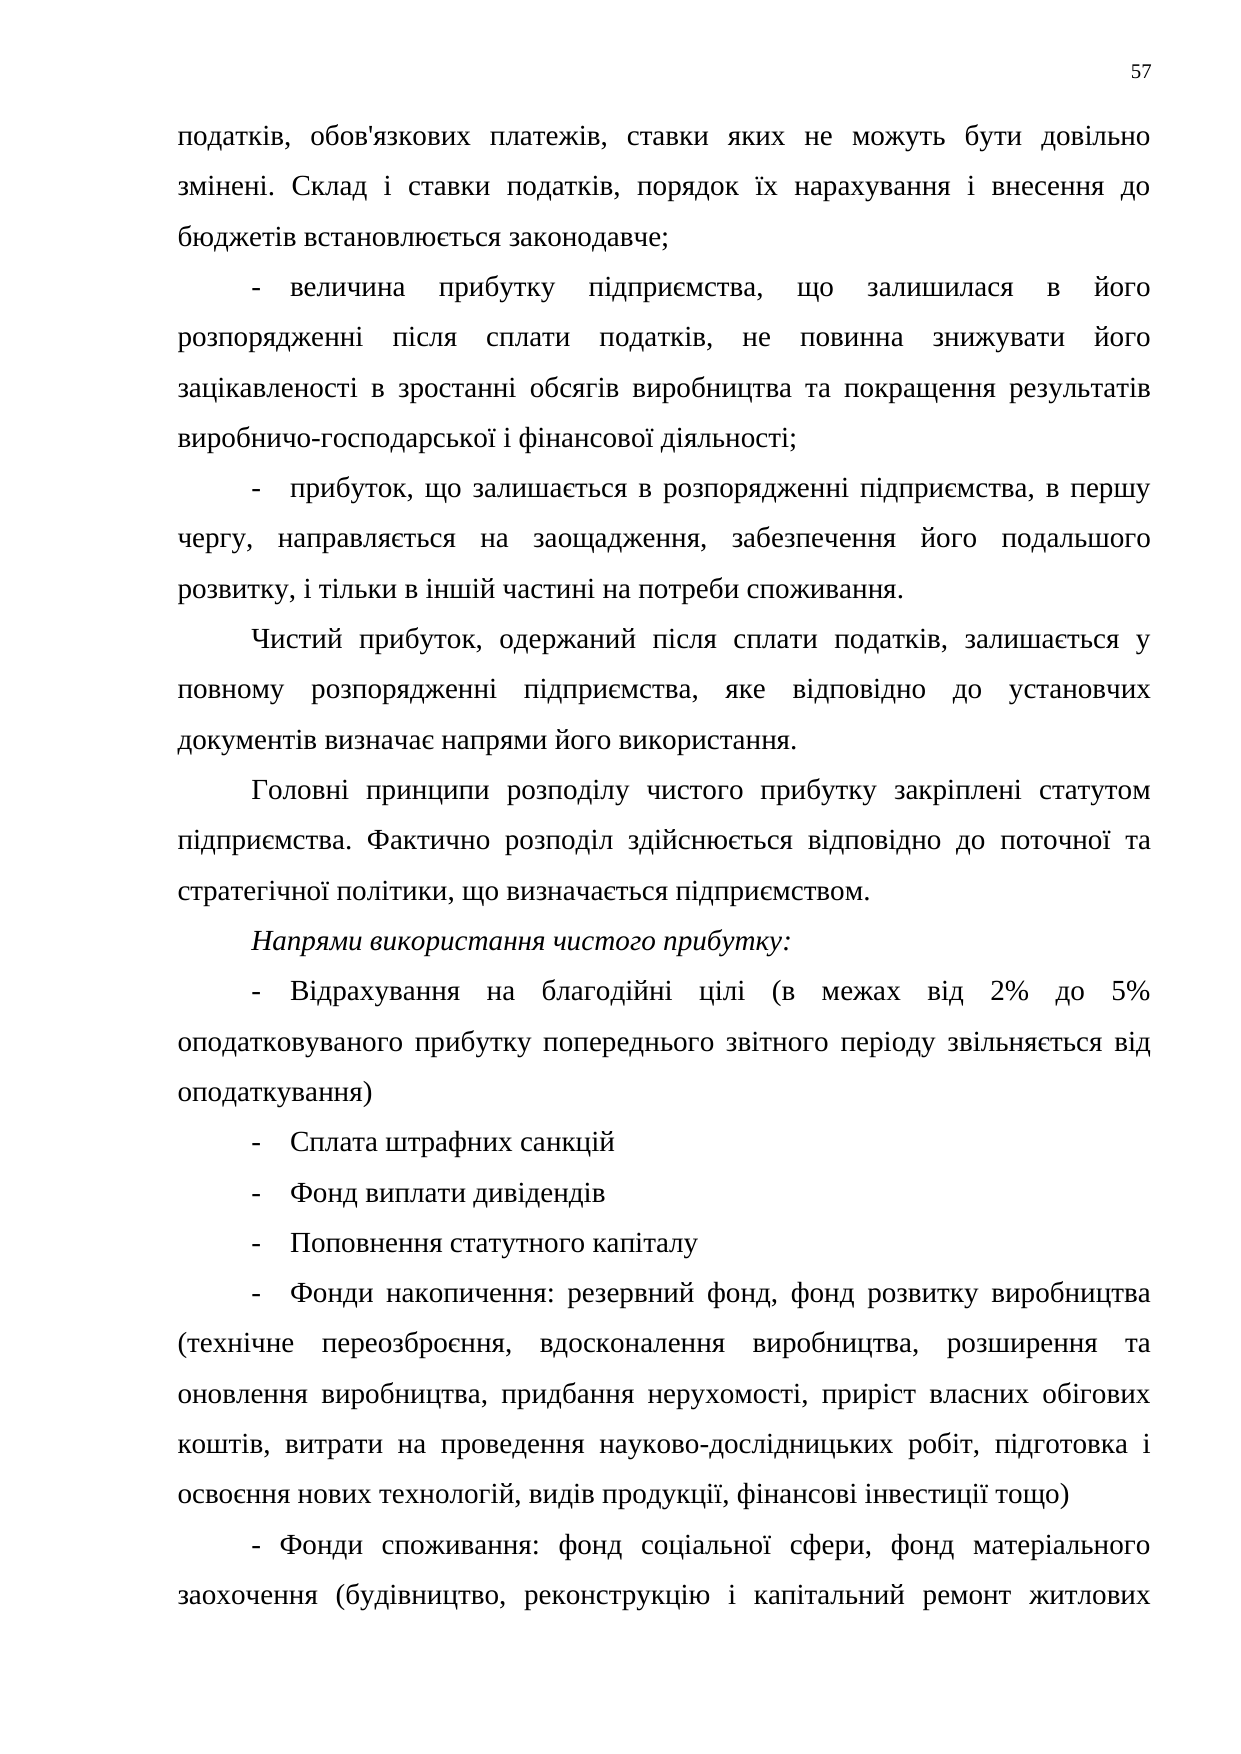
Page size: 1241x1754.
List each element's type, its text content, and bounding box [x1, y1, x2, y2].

list Фонд виплати дивідендів [177, 1175, 1152, 1208]
text Напрями використання чистого прибутку: [177, 923, 1152, 957]
list Фонди накопичення: резервний фонд, фонд розвитку виробництва (технічне переозброєння, вдосконалення виробництва, розширення та оновлення виробництва, придбання нерухомості, приріст власних обігових коштів, витрати на проведення науково-дослідницьких робіт, підготовка і освоєння нових технологій, видів продукції, фінансові інвестиції тощо) [177, 1275, 1152, 1510]
list Відрахування на благодійні цілі (в межах від 2% до 5% оподатковуваного прибутку попереднього звітного періоду звільняється від оподаткування) [177, 973, 1152, 1108]
text Головні принципи розподілу чистого прибутку закріплені статутом підприємства. Фактично розподіл здійснюється відповідно до поточної та стратегічної політики, що визначається підприємством. [177, 772, 1152, 906]
list величина прибутку підприємства, що залишилася в його розпорядженні після сплати податків, не повинна знижувати його зацікавленості в зростанні обсягів виробництва та покращення результатів виробничо-господарської і фінансової діяльності; [177, 269, 1152, 453]
list Сплата штрафних санкцій [177, 1124, 1152, 1158]
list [177, 118, 1152, 252]
list прибуток, що залишається в розпорядженні підприємства, в першу чергу, направляється на заощадження, забезпечення його подальшого розвитку, і тільки в іншій частині на потреби споживання. [177, 470, 1152, 604]
text Чистий прибуток, одержаний після сплати податків, залишається у повному розпорядженні підприємства, яке відповідно до установчих документів визначає напрями його використання. [177, 621, 1152, 755]
list Поповнення статутного капіталу [177, 1225, 1152, 1258]
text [177, 1527, 1152, 1611]
